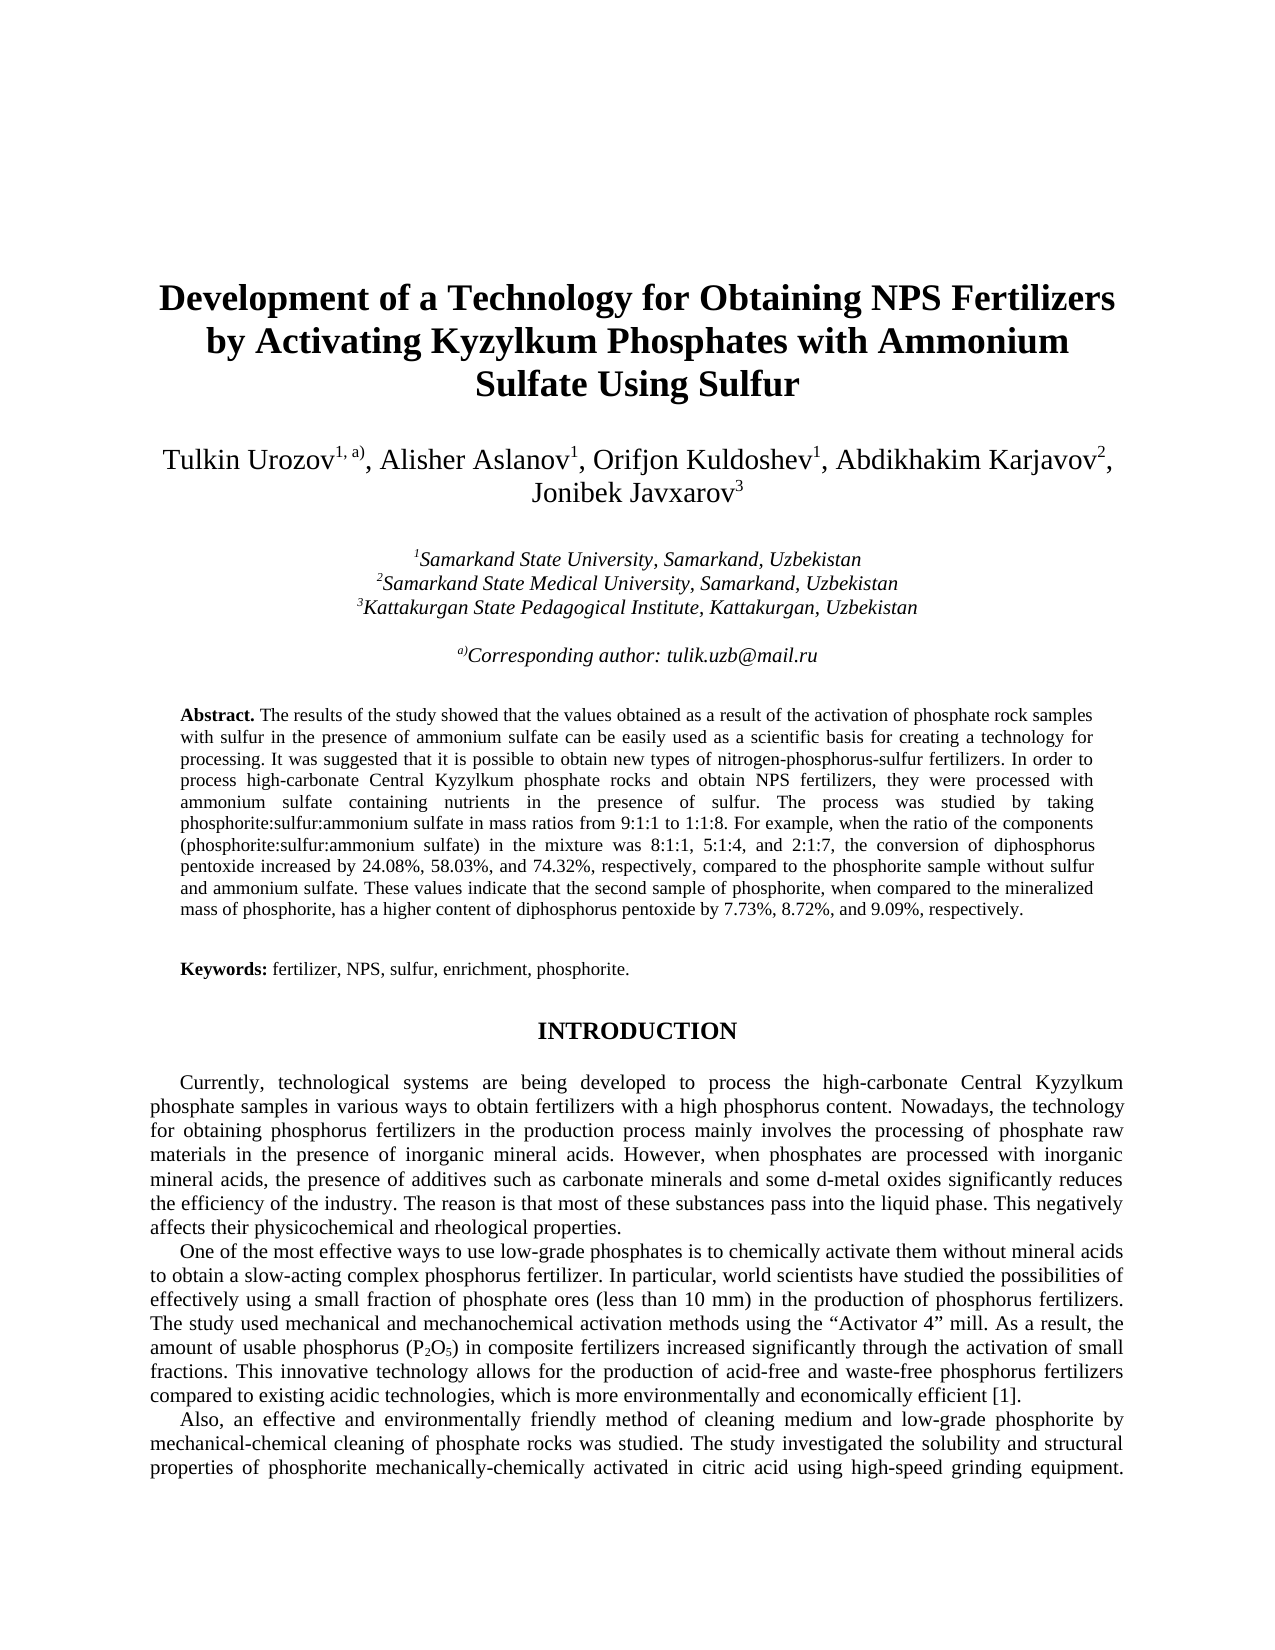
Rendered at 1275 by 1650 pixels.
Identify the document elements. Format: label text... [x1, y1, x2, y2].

text Tulkin Urozov1, a), Alisher Aslanov1, Orifjon Kuldoshev1, Abdikhakim Karjavov2, Jonibek Javxarov3 [150, 442, 1125, 509]
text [150, 1407, 1125, 1479]
subtitle INTRODUCTION [150, 1016, 1125, 1045]
text 3Kattakurgan State Pedagogical Institute, Kattakurgan, Uzbekistan [150, 594, 1125, 619]
text One of the most effective ways to use low-grade phosphates is to chemically activate them without mineral acids to obtain a slow-acting complex phosphorus fertilizer. In particular, world scientists have studied the possibilities of effectively using a small fraction of phosphate ores (less than 10 mm) in the production of phosphorus fertilizers. The study used mechanical and mechanochemical activation methods using the “Activator 4” mill. As a result, the amount of usable phosphorus (P2O5) in composite fertilizers increased significantly through the activation of small fractions. This innovative technology allows for the production of acid-free and waste-free phosphorus fertilizers compared to existing acidic technologies, which is more environmentally and economically efficient [1]. [150, 1239, 1125, 1407]
text Abstract. The results of the study showed that the values obtained as a result of the activation of phosphate rock samples with sulfur in the presence of ammonium sulfate can be easily used as a scientific basis for creating a technology for processing. It was suggested that it is possible to obtain new types of nitrogen-phosphorus-sulfur fertilizers. In order to process high-carbonate Central Kyzylkum phosphate rocks and obtain NPS fertilizers, they were processed with ammonium sulfate containing nutrients in the presence of sulfur. The process was studied by taking phosphorite:sulfur:ammonium sulfate in mass ratios from 9:1:1 to 1:1:8. For example, when the ratio of the components (phosphorite:sulfur:ammonium sulfate) in the mixture was 8:1:1, 5:1:4, and 2:1:7, the conversion of diphosphorus pentoxide increased by 24.08%, 58.03%, and 74.32%, respectively, compared to the phosphorite sample without sulfur and ammonium sulfate. These values indicate that the second sample of phosphorite, when compared to the mineralized mass of phosphorite, has a higher content of diphosphorus pentoxide by 7.73%, 8.72%, and 9.09%, respectively. [180, 704, 1095, 920]
text Keywords: fertilizer, NPS, sulfur, enrichment, phosphorite. [180, 957, 1095, 979]
text a)Corresponding author: tulik.uzb@mail.ru [150, 643, 1125, 667]
text Development of a Technology for Obtaining NPS Fertilizers by Activating Kyzylkum Phosphates with Ammonium Sulfate Using Sulfur [150, 275, 1125, 404]
text Currently, technological systems are being developed to process the high-carbonate Central Kyzylkum phosphate samples in various ways to obtain fertilizers with a high phosphorus content. Nowadays, the technology for obtaining phosphorus fertilizers in the production process mainly involves the processing of phosphate raw materials in the presence of inorganic mineral acids. However, when phosphates are processed with inorganic mineral acids, the presence of additives such as carbonate minerals and some d-metal oxides significantly reduces the efficiency of the industry. The reason is that most of these substances pass into the liquid phase. This negatively affects their physicochemical and rheological properties. [150, 1070, 1125, 1239]
text 1Samarkand State University, Samarkand, Uzbekistan [150, 546, 1125, 571]
text 2Samarkand State Medical University, Samarkand, Uzbekistan [150, 571, 1125, 594]
